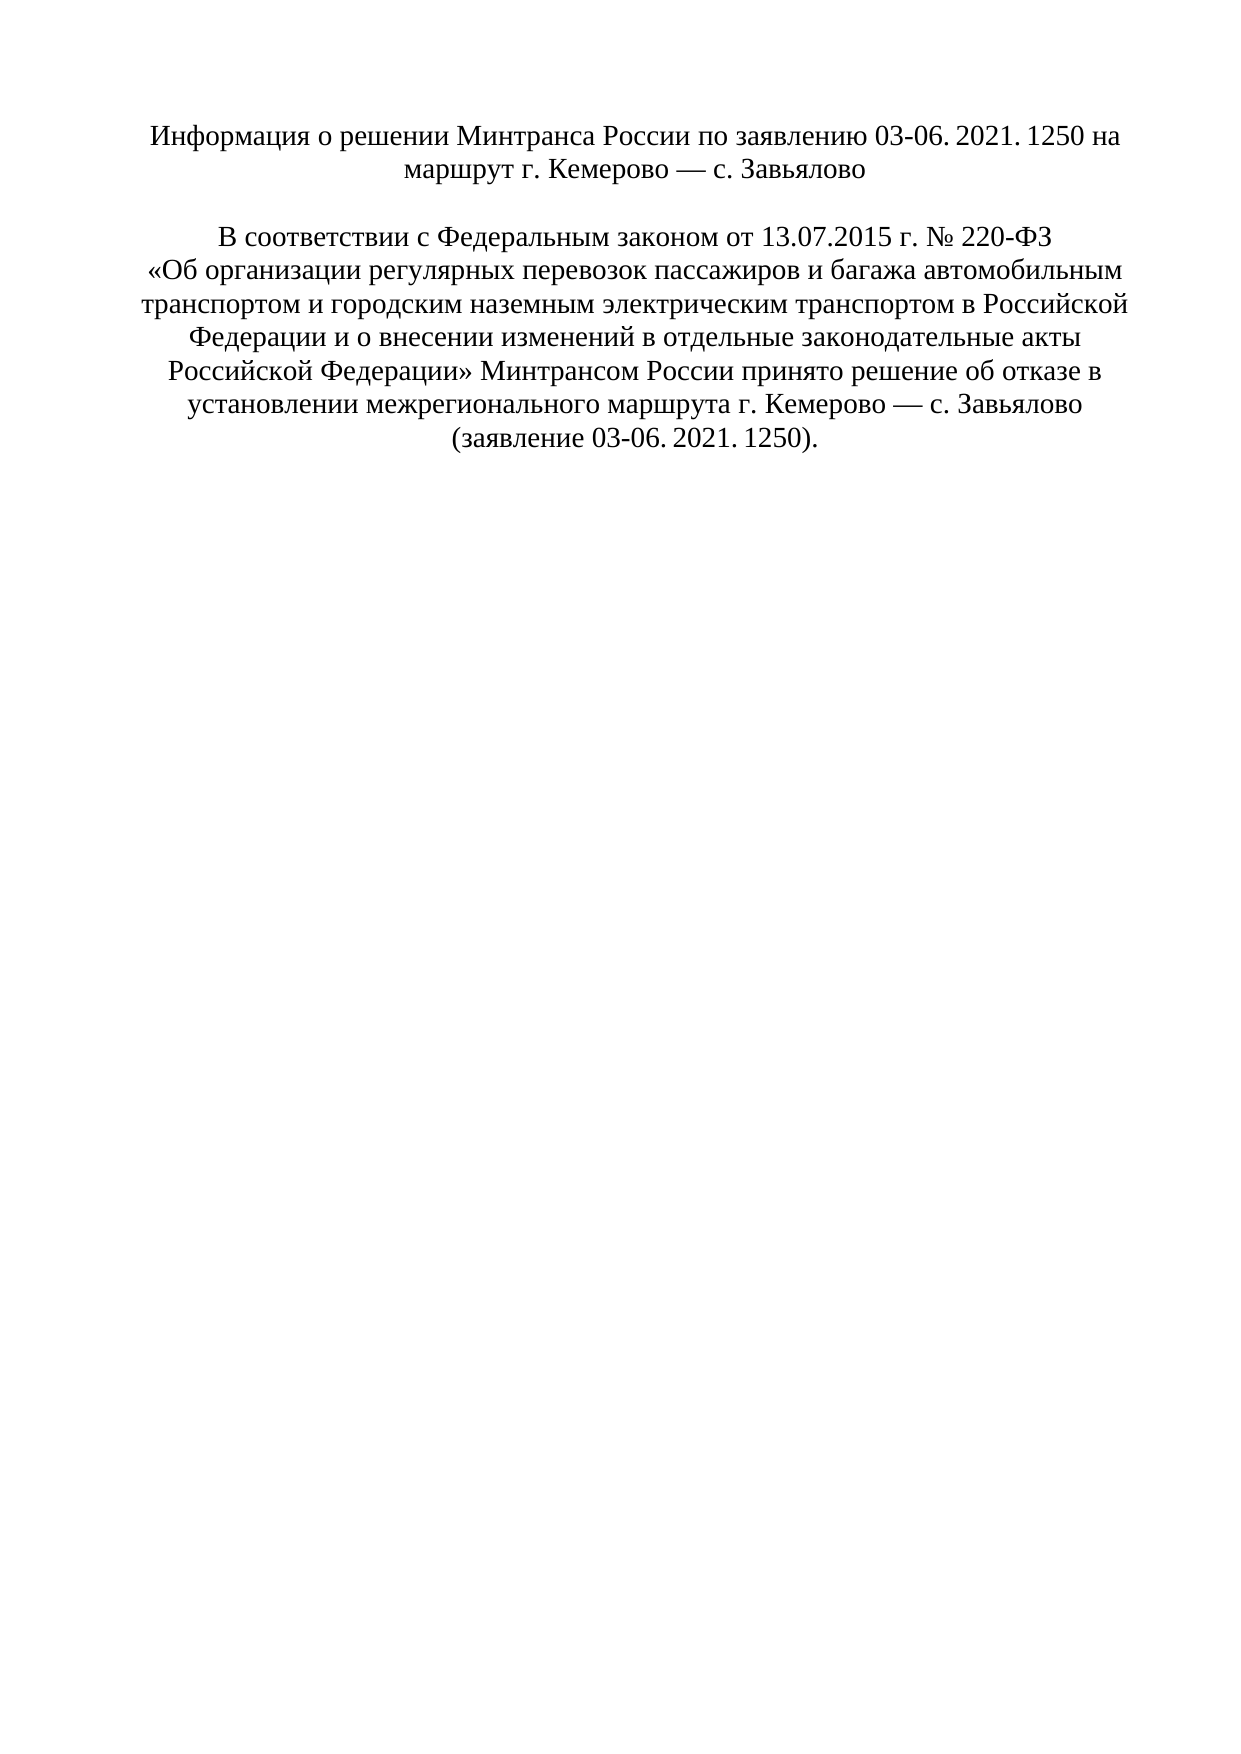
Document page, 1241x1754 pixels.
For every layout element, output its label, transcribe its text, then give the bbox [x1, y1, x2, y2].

text Информация о решении Минтранса России по заявлению 03-06. 2021. 1250 на маршрут г. Кемерово — с. Завьялово [118, 118, 1152, 185]
text В соответствии с Федеральным законом от 13.07.2015 г. № 220-ФЗ «Об организации регулярных перевозок пассажиров и багажа автомобильным транспортом и городским наземным электрическим транспортом в Российской Федерации и о внесении изменений в отдельные законодательные акты Российской Федерации» Минтрансом России принято решение об отказе в установлении межрегионального маршрута г. Кемерово — с. Завьялово (заявление 03-06. 2021. 1250). [118, 219, 1152, 453]
